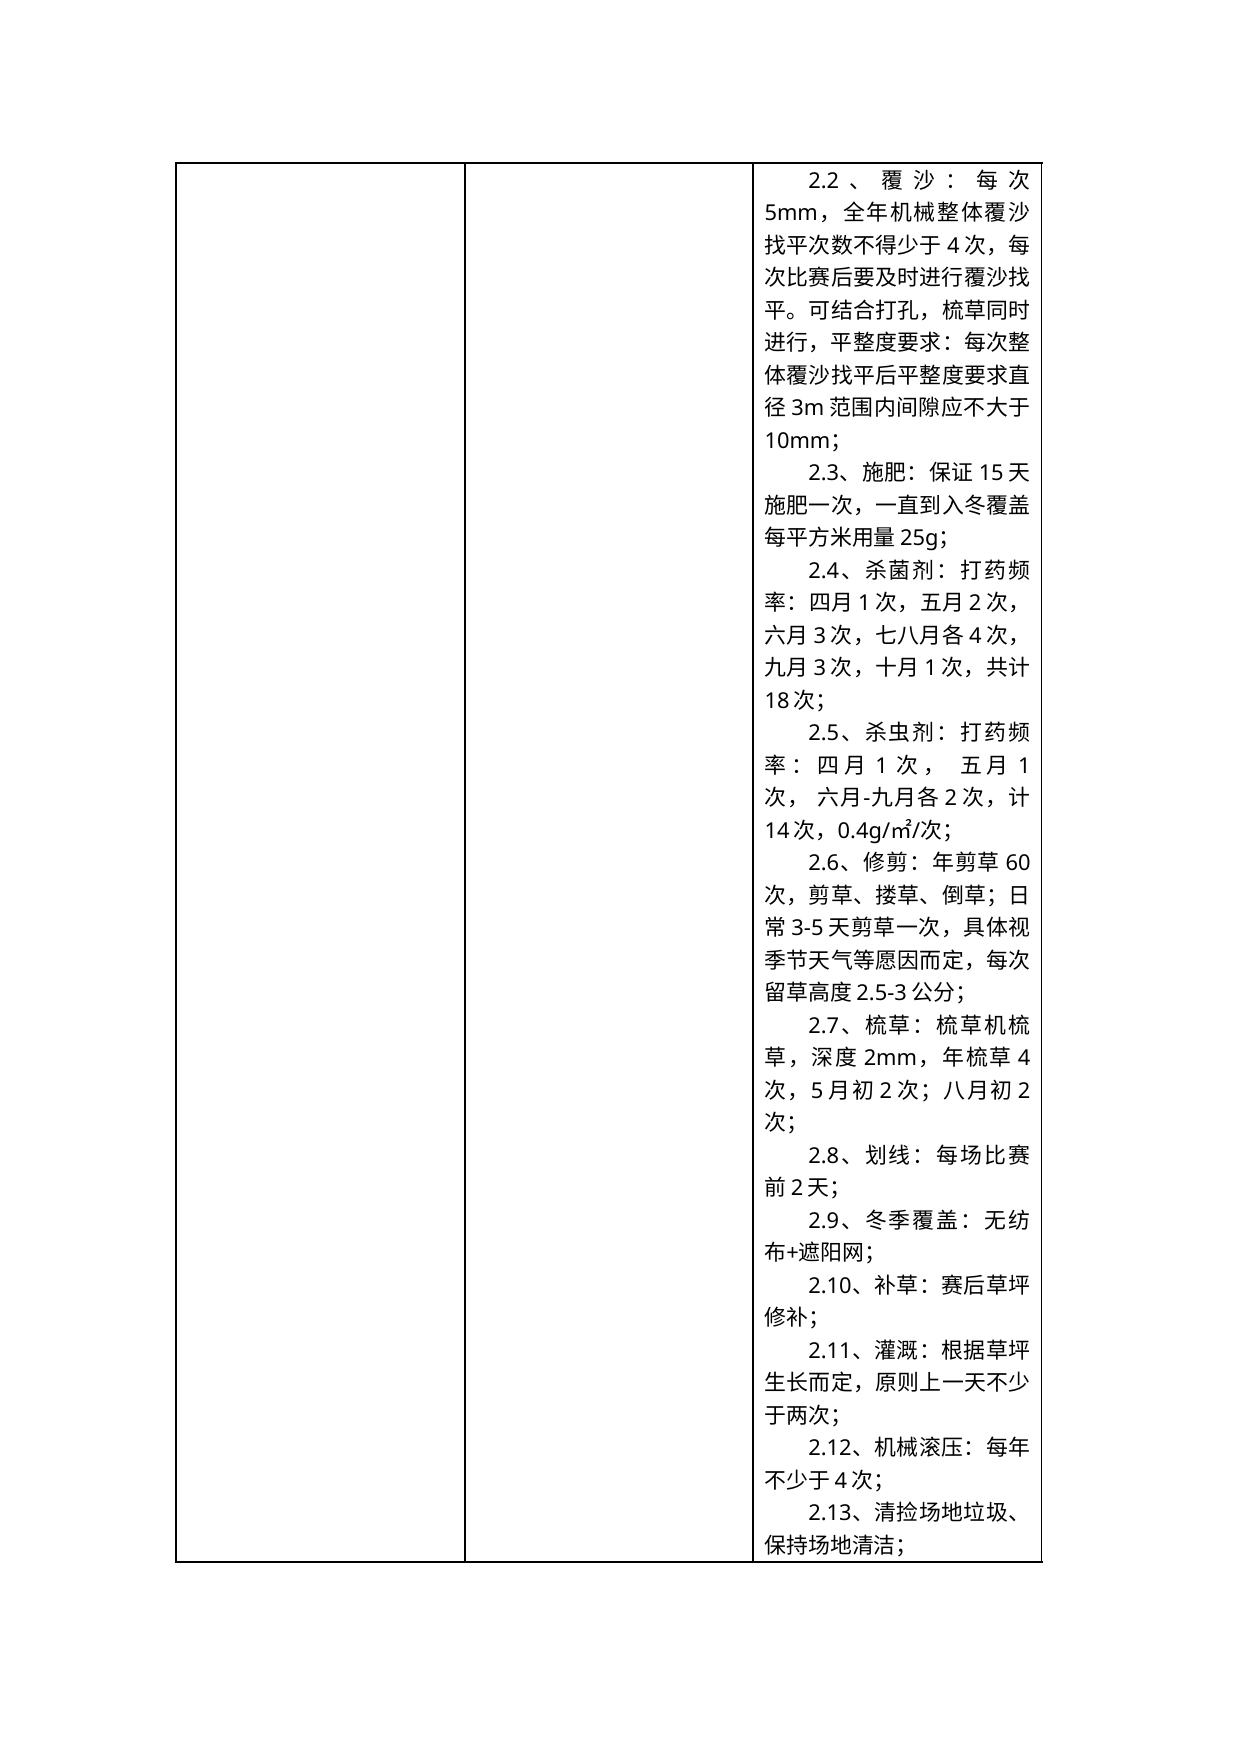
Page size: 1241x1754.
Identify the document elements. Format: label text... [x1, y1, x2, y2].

table_cell ★ [177, 164, 464, 1561]
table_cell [754, 164, 1041, 1561]
table_cell 1 [466, 164, 752, 1561]
